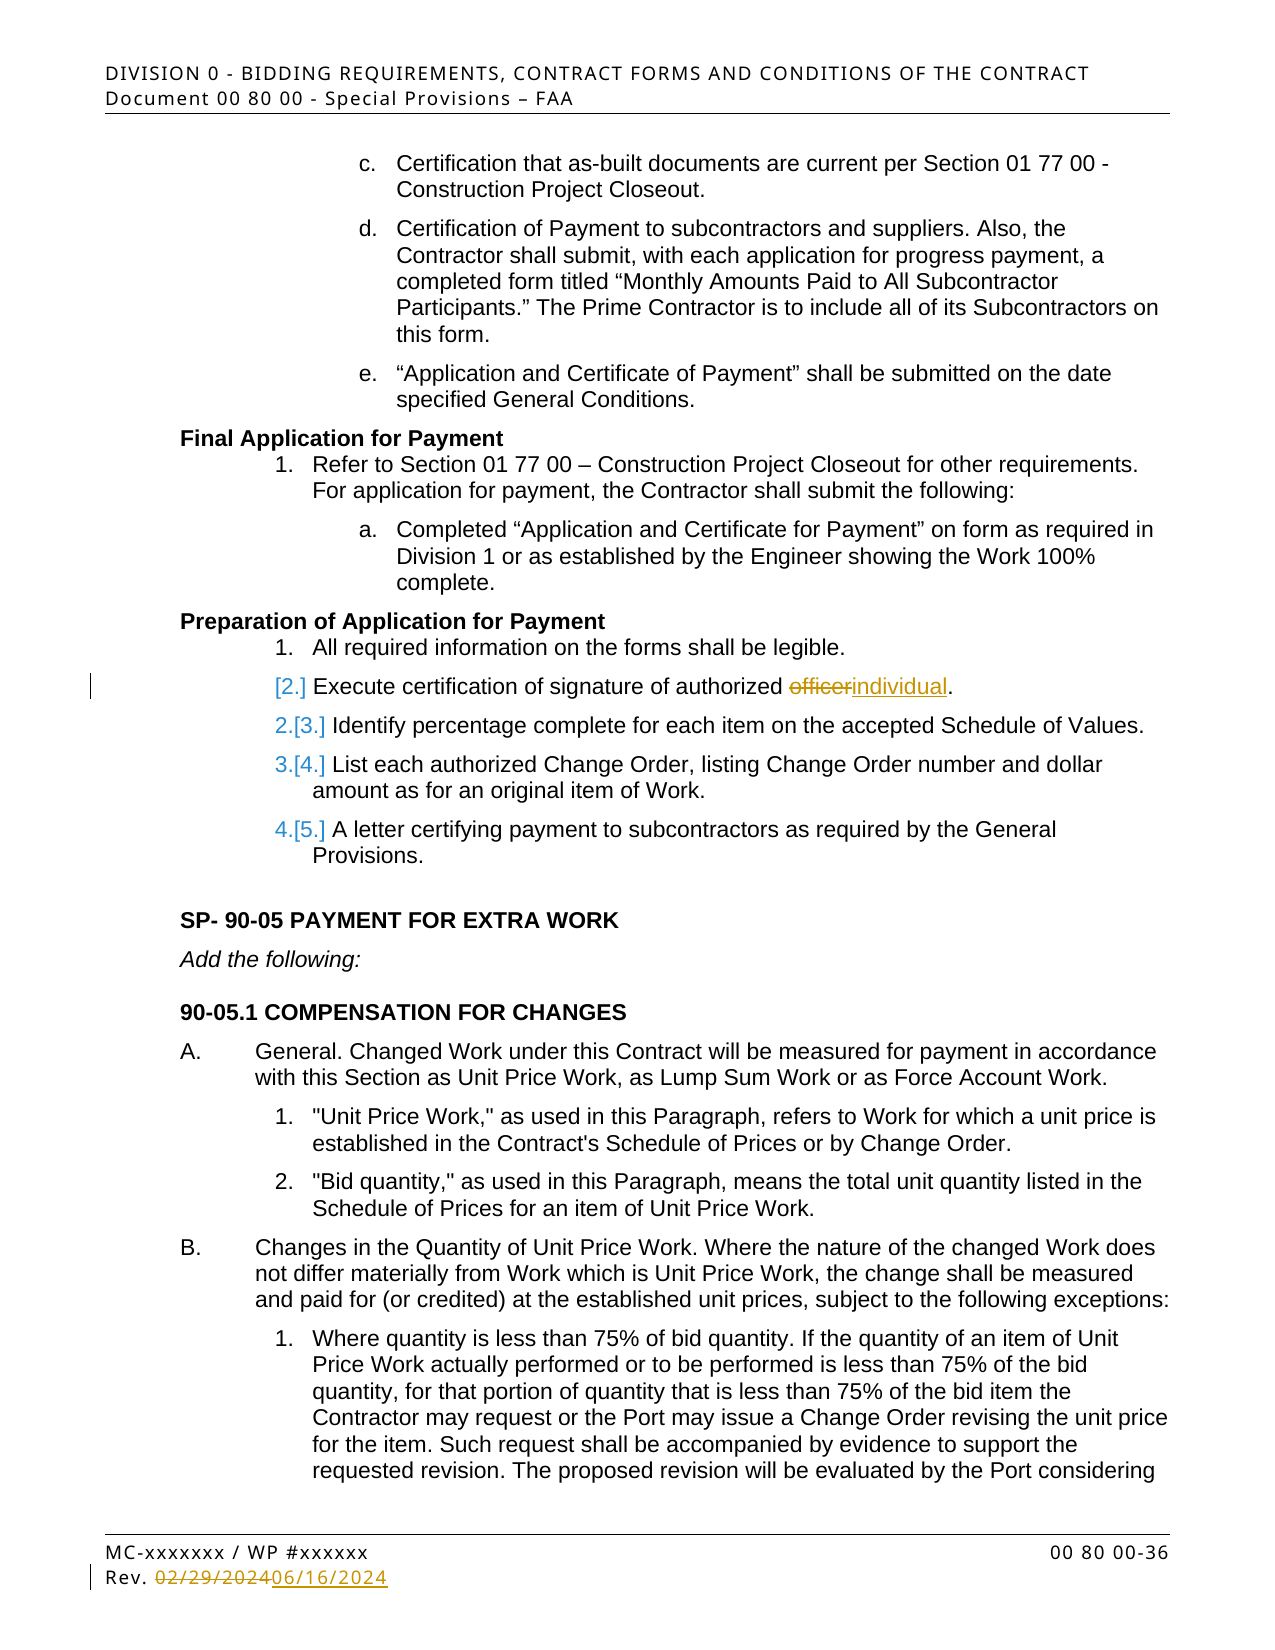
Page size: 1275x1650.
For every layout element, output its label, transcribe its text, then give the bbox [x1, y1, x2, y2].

list Refer to Section 01 77 00 – Construction Project Closeout for other requirements. For application for payment, the Contractor shall submit the following: [274, 451, 1170, 504]
text Final Application for Payment [180, 425, 1170, 451]
text 90-05.1 COMPENSATION FOR CHANGES [180, 999, 1170, 1025]
list Identify percentage complete for each item on the accepted Schedule of Values. [274, 712, 1170, 738]
list "Unit Price Work," as used in this Paragraph, refers to Work for which a unit price is established in the Contract's Schedule of Prices or by Change Order. [274, 1103, 1170, 1156]
list Certification of Payment to subcontractors and suppliers. Also, the Contractor shall submit, with each application for progress payment, a completed form titled “Monthly Amounts Paid to All Subcontractor Participants.” The Prime Contractor is to include all of its Subcontractors on this form. [358, 215, 1170, 347]
list Certification that as-built documents are current per Section 01 77 00 - Construction Project Closeout. [358, 150, 1170, 203]
list Changes in the Quantity of Unit Price Work. Where the nature of the changed Work does not differ materially from Work which is Unit Price Work, the change shall be measured and paid for (or credited) at the established unit prices, subject to the following exceptions: [180, 1233, 1170, 1313]
list General. Changed Work under this Contract will be measured for payment in accordance with this Section as Unit Price Work, as Lump Sum Work or as Force Account Work. [180, 1038, 1170, 1091]
list SP- 90-05 PAYMENT FOR EXTRA WORK [180, 907, 1170, 934]
list Execute certification of signature of authorized . [274, 673, 1170, 699]
text Add the following: [180, 946, 1170, 973]
list A letter certifying payment to subcontractors as required by the General Provisions. [274, 816, 1170, 869]
text Preparation of Application for Payment [180, 608, 1170, 634]
list List each authorized Change Order, listing Change Order number and dollar amount as for an original item of Work. [274, 751, 1170, 803]
list All required information on the forms shall be legible. [274, 634, 1170, 661]
list "Bid quantity," as used in this Paragraph, means the total unit quantity listed in the Schedule of Prices for an item of Unit Price Work. [274, 1168, 1170, 1221]
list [274, 1325, 1170, 1483]
list “Application and Certificate of Payment” shall be submitted on the date specified General Conditions. [358, 359, 1170, 412]
list Completed “Application and Certificate for Payment” on form as required in Division 1 or as established by the Engineer showing the Work 100% complete. [358, 516, 1170, 595]
